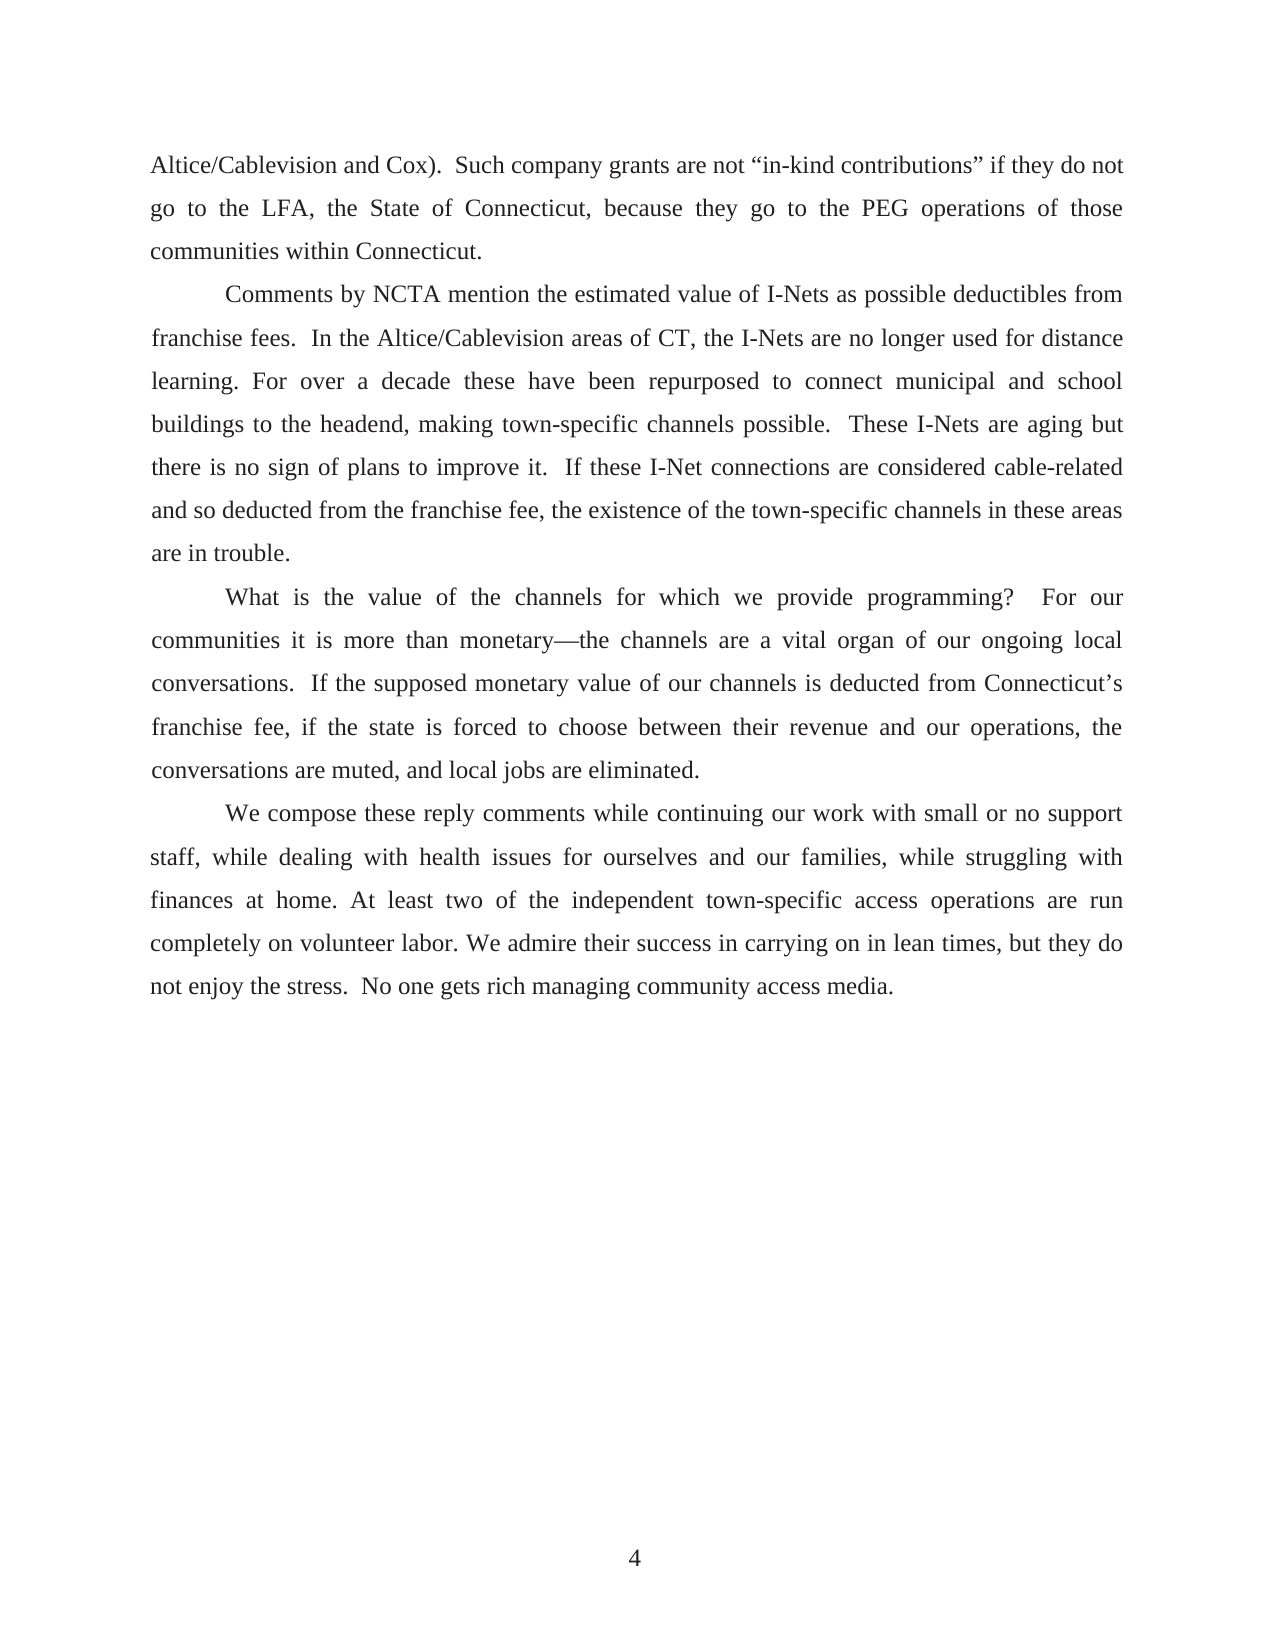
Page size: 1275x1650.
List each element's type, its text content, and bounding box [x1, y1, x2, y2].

text We compose these reply comments while continuing our work with small or no support staff, while dealing with health issues for ourselves and our families, while struggling with finances at home. At least two of the independent town-specific access operations are run completely on volunteer labor. We admire their success in carrying on in lean times, but they do not enjoy the stress. No one gets rich managing community access media. [150, 798, 1124, 1000]
text Comments by NCTA mention the estimated value of I-Nets as possible deductibles from franchise fees. In the Altice/Cablevision areas of CT, the I-Nets are no longer used for distance learning. For over a decade these have been repurposed to connect municipal and school buildings to the headend, making town-specific channels possible. These I-Nets are aging but there is no sign of plans to improve it. If these I-Net connections are considered cable-related and so deducted from the franchise fee, the existence of the town-specific channels in these areas are in trouble. [151, 279, 1124, 567]
text What is the value of the channels for which we provide programming? For our communities it is more than monetary—the channels are a vital organ of our ongoing local conversations. If the supposed monetary value of our channels is deducted from Connecticut’s franchise fee, if the state is forced to choose between their revenue and our operations, the conversations are muted, and local jobs are eliminated. [151, 582, 1124, 783]
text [150, 150, 1124, 265]
